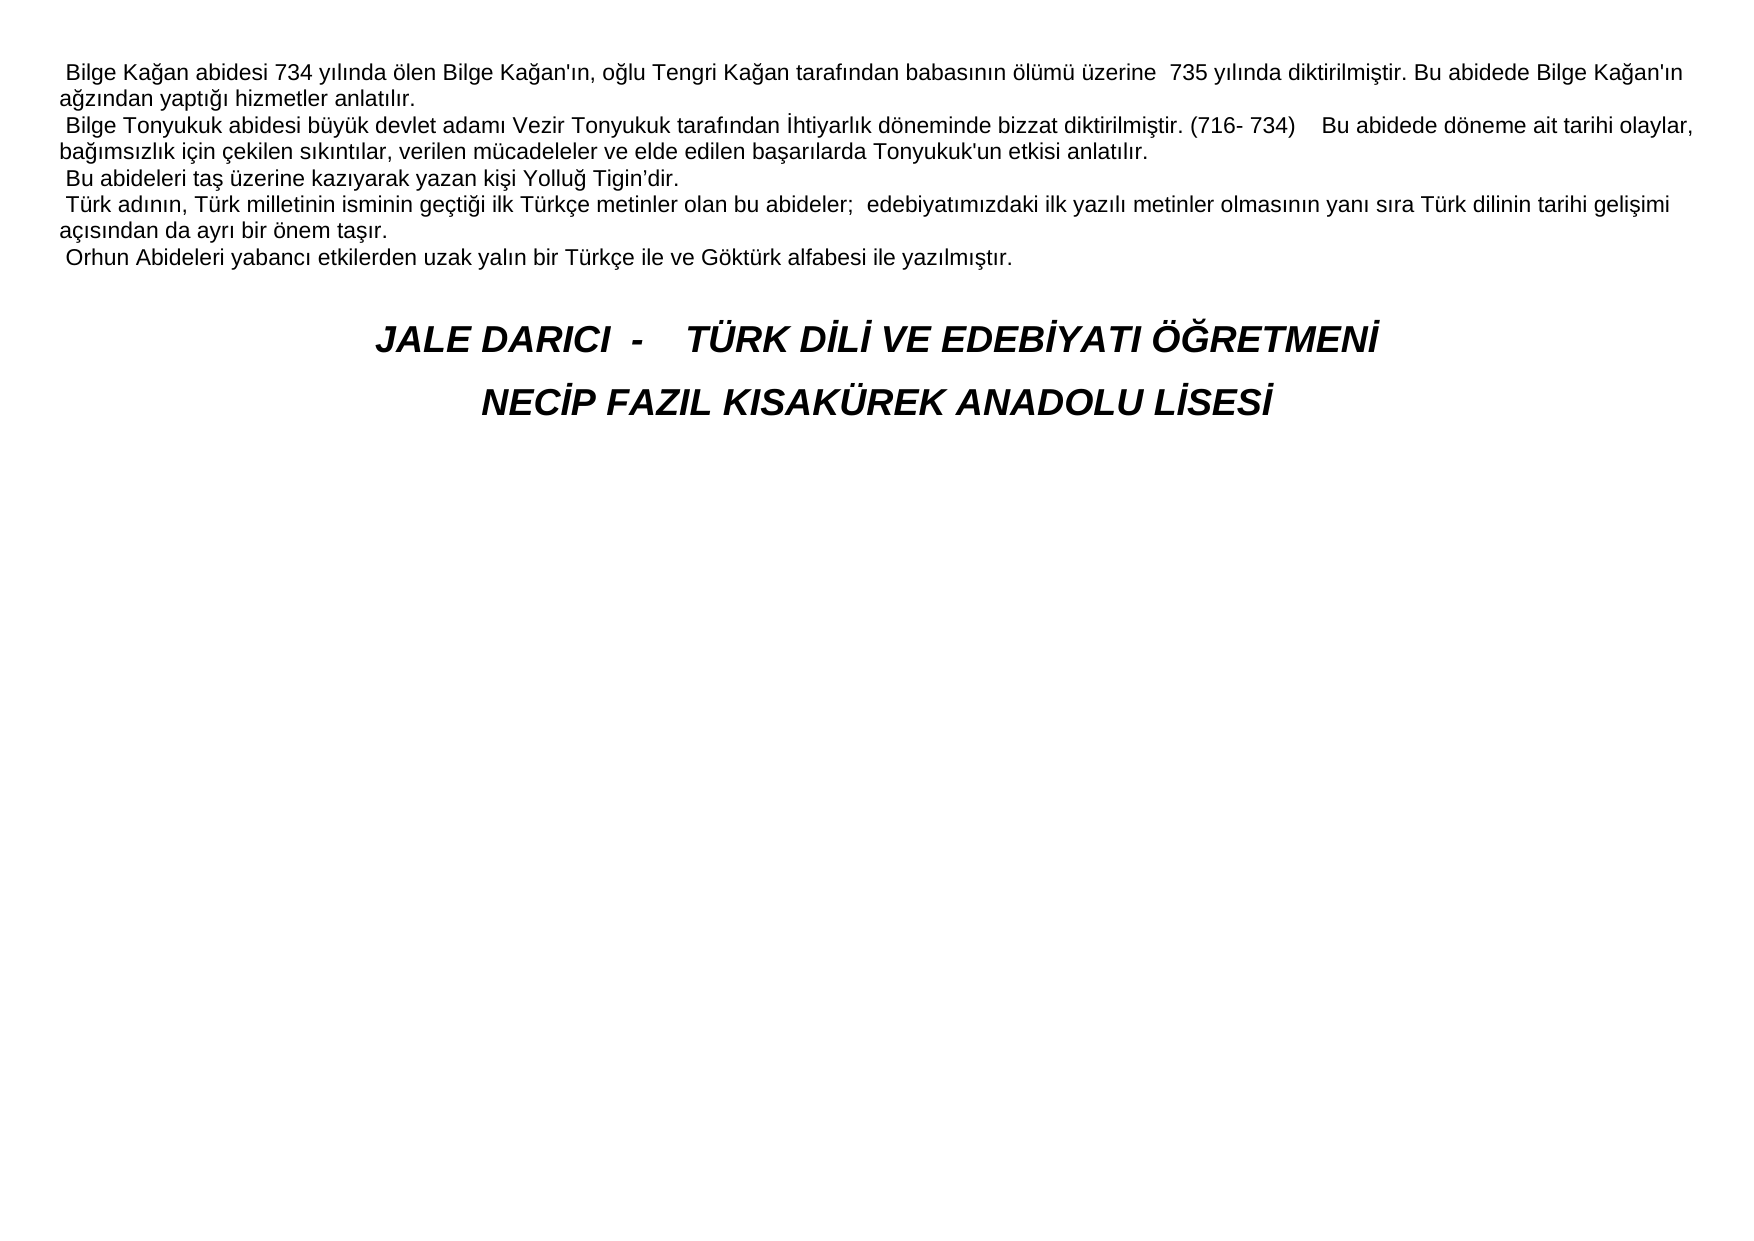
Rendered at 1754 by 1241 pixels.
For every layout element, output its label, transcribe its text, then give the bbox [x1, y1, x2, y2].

text Türk adının, Türk milletinin isminin geçtiği ilk Türkçe metinler olan bu abideler; edebiyatımızdaki ilk yazılı metinler olmasının yanı sıra Türk dilinin tarihi gelişimi açısından da ayrı bir önem taşır. [59, 191, 1695, 243]
text JALE DARICI - TÜRK DİLİ VE EDEBİYATI ÖĞRETMENİ [59, 317, 1695, 360]
text Bu abideleri taş üzerine kazıyarak yazan kişi Yolluğ Tigin’dir. [59, 164, 1695, 191]
text NECİP FAZIL KISAKÜREK ANADOLU LİSESİ [59, 380, 1695, 423]
text Bilge Kağan abidesi 734 yılında ölen Bilge Kağan'ın, oğlu Tengri Kağan tarafından babasının ölümü üzerine 735 yılında diktirilmiştir. Bu abidede Bilge Kağan'ın ağzından yaptığı hizmetler anlatılır. [59, 59, 1695, 112]
text Orhun Abideleri yabancı etkilerden uzak yalın bir Türkçe ile ve Göktürk alfabesi ile yazılmıştır. [59, 243, 1695, 270]
text Bilge Tonyukuk abidesi büyük devlet adamı Vezir Tonyukuk tarafından İhtiyarlık döneminde bizzat diktirilmiştir. (716- 734) Bu abidede döneme ait tarihi olaylar, bağımsızlık için çekilen sıkıntılar, verilen mücadeleler ve elde edilen başarılarda Tonyukuk'un etkisi anlatılır. [59, 112, 1695, 164]
